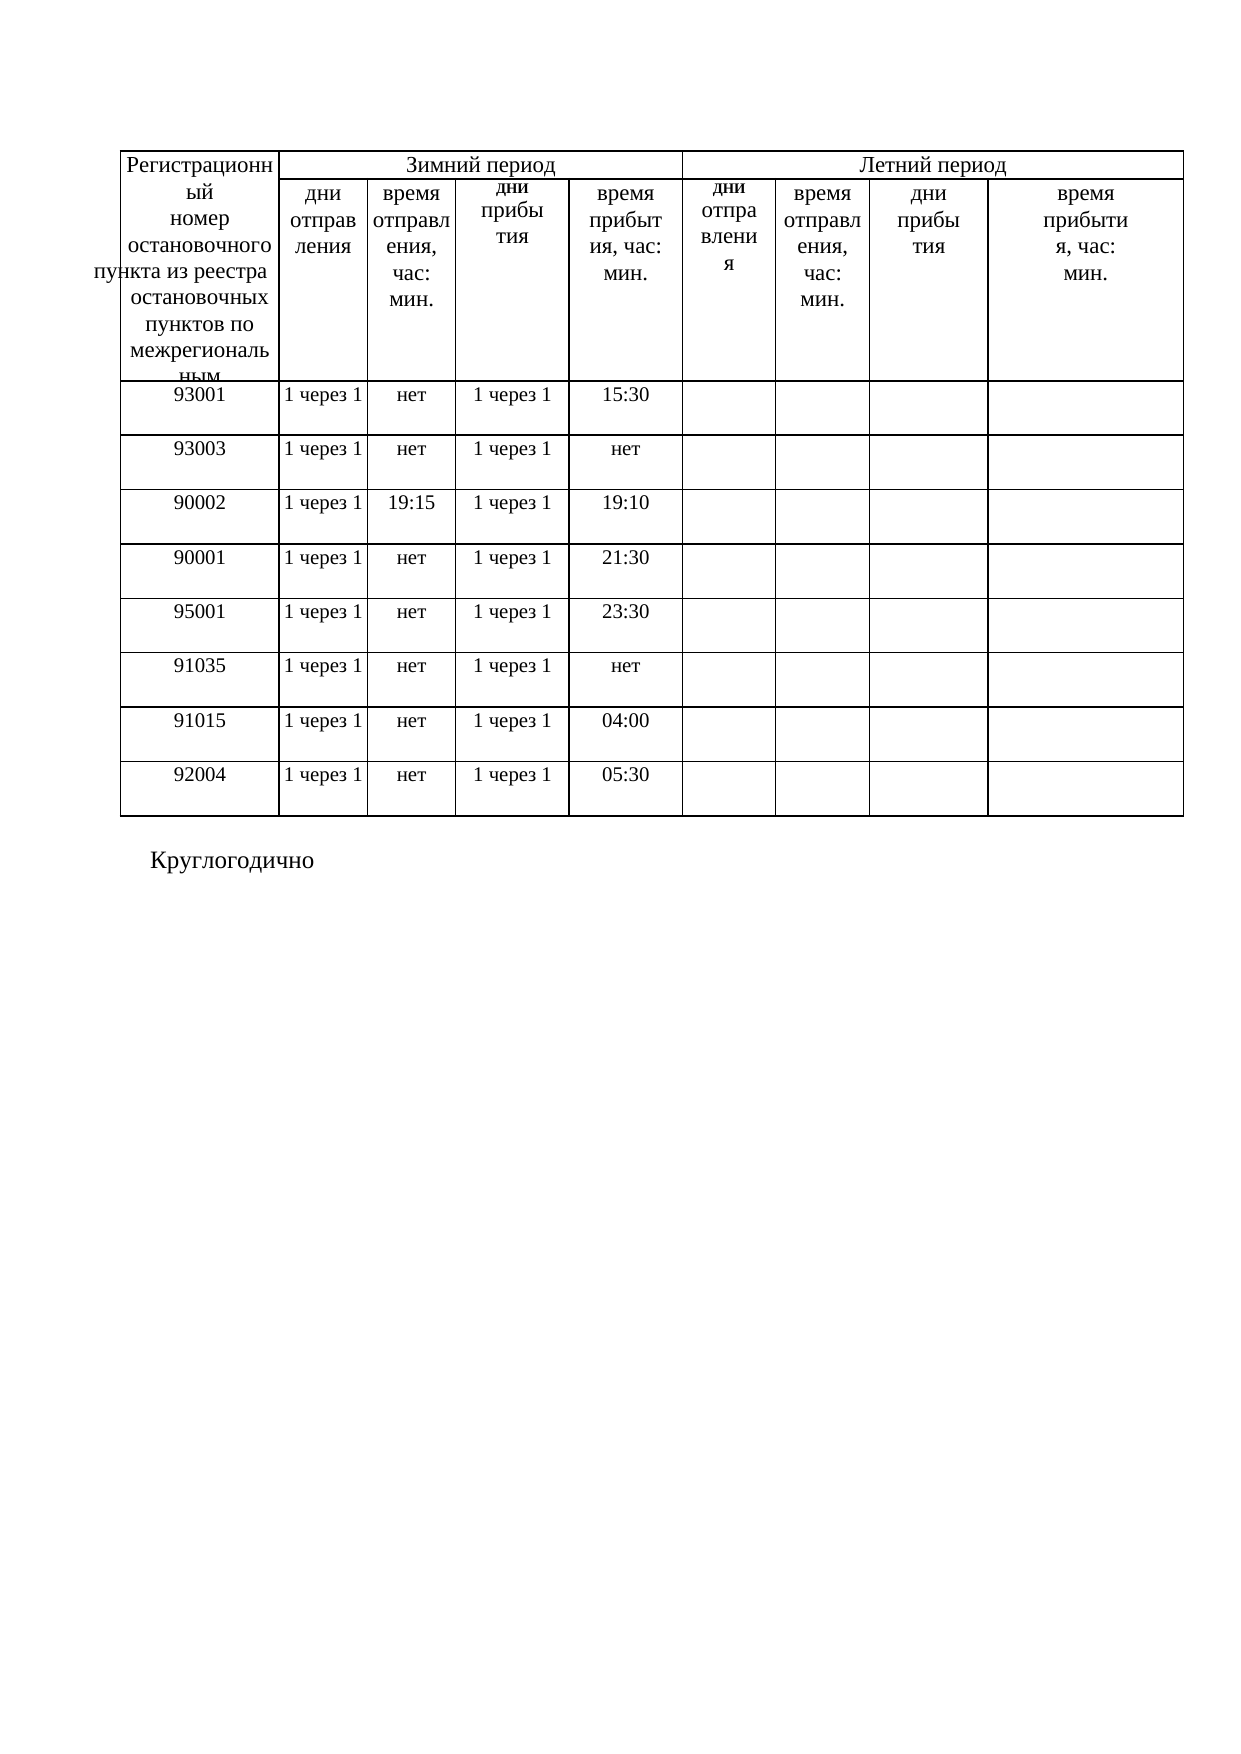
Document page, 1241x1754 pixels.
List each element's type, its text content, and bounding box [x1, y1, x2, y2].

table_cell [989, 490, 1183, 543]
table_cell [870, 436, 987, 489]
table_cell [776, 599, 869, 652]
table_cell 92004 [121, 762, 278, 815]
table_cell [776, 436, 869, 489]
table_cell нет [368, 653, 455, 706]
table_cell [683, 545, 775, 597]
table_header Летний период [683, 152, 1183, 178]
table_cell [989, 653, 1183, 706]
table_cell [776, 382, 869, 434]
table_cell [683, 653, 775, 706]
table_cell 1 через 1 [456, 599, 568, 652]
table_cell 1 через 1 [280, 436, 367, 489]
table_cell [683, 382, 775, 434]
table_cell [683, 762, 775, 815]
table_cell 23:30 [570, 599, 682, 652]
table_cell [776, 545, 869, 597]
table_cell [683, 490, 775, 543]
table_cell нет [368, 382, 455, 434]
table_cell 1 через 1 [280, 545, 367, 597]
table_cell время прибыт ия, час: мин. [570, 180, 682, 380]
table_cell 19:10 [570, 490, 682, 543]
table_cell [989, 436, 1183, 489]
table_cell 1 через 1 [280, 382, 367, 434]
table_cell [870, 762, 987, 815]
table_cell 90002 [121, 490, 278, 543]
table_cell [683, 708, 775, 761]
table_cell [989, 762, 1183, 815]
table_cell нет [368, 436, 455, 489]
table_cell [870, 653, 987, 706]
table_cell нет [368, 545, 455, 597]
table_cell нет [368, 762, 455, 815]
table_cell время прибыти я, час: мин. [989, 180, 1183, 380]
table_cell 1 через 1 [456, 382, 568, 434]
table_cell 1 через 1 [456, 490, 568, 543]
table_cell [989, 708, 1183, 761]
table_cell [870, 490, 987, 543]
table_header Регистрационный номер остановочного пункта из реестра остановочных пунктов по межрегиональным маршрутам регулярных перевозок [121, 152, 278, 380]
table_cell [683, 599, 775, 652]
table_cell 90001 [121, 545, 278, 597]
table_cell 1 через 1 [456, 436, 568, 489]
table_cell 04:00 [570, 708, 682, 761]
table_cell 1 через 1 [280, 653, 367, 706]
table_cell [776, 708, 869, 761]
table_cell 1 через 1 [456, 708, 568, 761]
table_cell 1 через 1 [456, 653, 568, 706]
table_cell 1 через 1 [280, 762, 367, 815]
table_cell нет [368, 599, 455, 652]
table_cell ДНИ отпра влени я [683, 180, 775, 380]
table_cell [683, 436, 775, 489]
table_cell дни отправ ления [280, 180, 367, 380]
table_cell 91015 [121, 708, 278, 761]
table_cell [870, 382, 987, 434]
table_cell 19:15 [368, 490, 455, 543]
table_cell нет [570, 436, 682, 489]
table_cell 1 через 1 [456, 762, 568, 815]
table_cell 91035 [121, 653, 278, 706]
table_cell 93001 [121, 382, 278, 434]
table_cell [989, 545, 1183, 597]
table_cell 1 через 1 [280, 599, 367, 652]
table_cell [870, 599, 987, 652]
table_cell [776, 762, 869, 815]
table_cell 93003 [121, 436, 278, 489]
table_cell [776, 653, 869, 706]
table_cell 05:30 [570, 762, 682, 815]
table_cell 1 через 1 [456, 545, 568, 597]
text Круглогодично [150, 845, 1090, 874]
table_cell дни прибы тия [870, 180, 987, 380]
table_cell нет [368, 708, 455, 761]
table_cell [989, 382, 1183, 434]
table_cell ДНИ прибы тия [456, 180, 568, 380]
table_cell [776, 490, 869, 543]
table_cell 95001 [121, 599, 278, 652]
table_cell [989, 599, 1183, 652]
table_header Зимний период [280, 152, 682, 178]
table_cell [870, 708, 987, 761]
table_cell 15:30 [570, 382, 682, 434]
table_cell нет [570, 653, 682, 706]
table_cell 21:30 [570, 545, 682, 597]
table_cell 1 через 1 [280, 490, 367, 543]
table_cell [870, 545, 987, 597]
table_cell время отправл ения, час: мин. [776, 180, 869, 380]
table_cell 1 через 1 [280, 708, 367, 761]
table_cell время отправл ения, час: мин. [368, 180, 455, 380]
